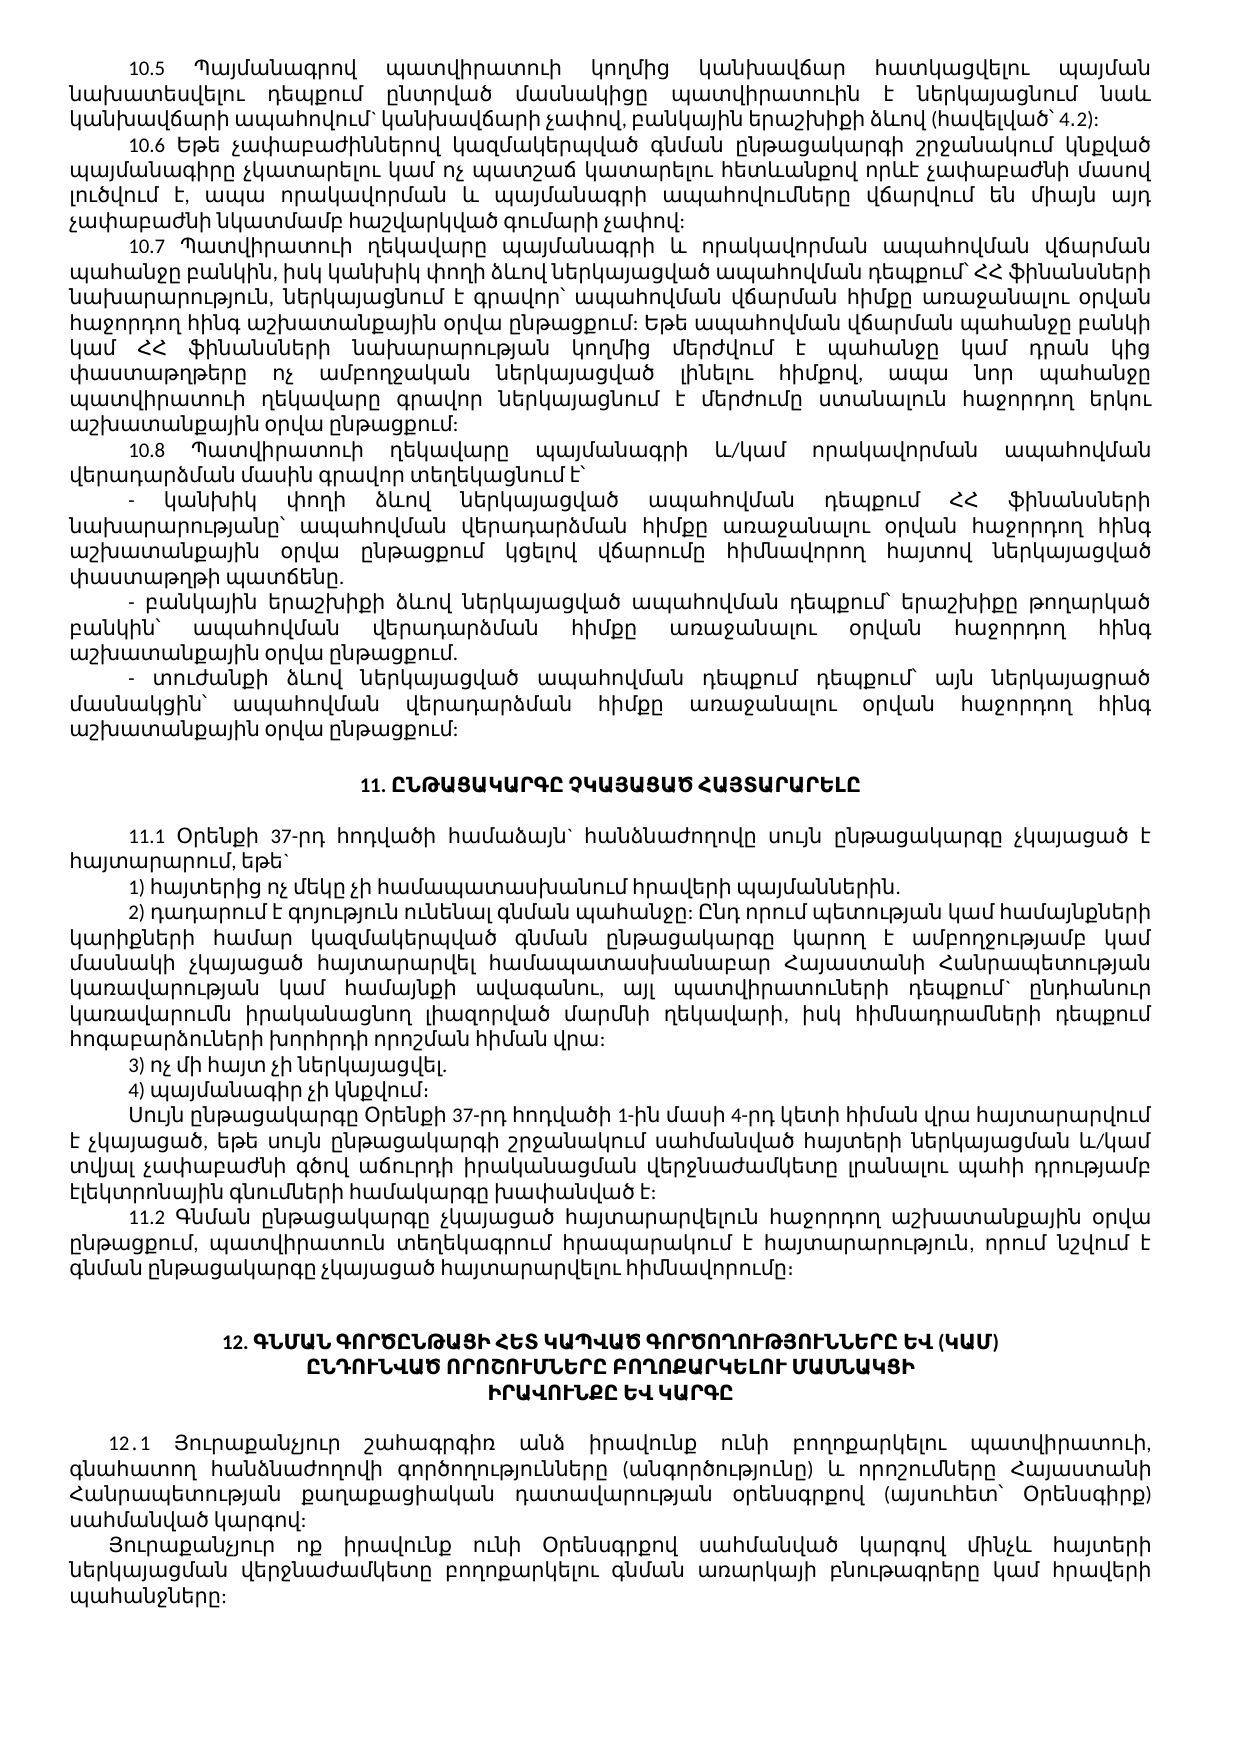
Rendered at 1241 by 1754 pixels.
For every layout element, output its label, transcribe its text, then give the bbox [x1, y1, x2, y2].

text 1) հայտերից ոչ մեկը չի համապատասխանում հրավերի պայմաններին. [69, 874, 1152, 899]
text 12․1 Յուրաքանչյուր շահագրգիռ անձ իրավունք ունի բողոքարկելու պատվիրատուի, գնահատող հանձնաժողովի գործողությունները (անգործությունը) և որոշումները Հայաստանի Հանրապետության քաղաքացիական դատավարության օրենսգրքով (այսուհետ՝ Օրենսգիրք) սահմանված կարգով: [69, 1431, 1152, 1532]
text 12. ԳՆՄԱՆ ԳՈՐԾԸՆԹԱՑԻ ՀԵՏ ԿԱՊՎԱԾ ԳՈՐԾՈՂՈՒԹՅՈՒՆՆԵՐԸ ԵՎ (ԿԱՄ) [69, 1329, 1152, 1354]
text 10.5 Պայմանագրով պատվիրատուի կողմից կանխավճար հատկացվելու պայման նախատեսվելու դեպքում ընտրված մասնակիցը պատվիրատուին է ներկայացնում նաև կանխավճարի ապահովում` կանխավճարի չափով, բանկային երաշխիքի ձևով (հավելված՝ 4․2): [69, 56, 1152, 132]
text 11.1 Օրենքի 37-րդ հոդվածի համաձայն` հանձնաժողովը սույն ընթացակարգը չկայացած է հայտարարում, եթե` [69, 823, 1152, 874]
text - տուժանքի ձևով ներկայացված ապահովման դեպքում դեպքում՝ այն ներկայացրած մասնակցին՝ ապահովման վերադարձման հիմքը առաջանալու օրվան հաջորդող հինգ աշխատանքային օրվա ընթացքում: [69, 666, 1152, 742]
text 10.8 Պատվիրատուի ղեկավարը պայմանագրի և/կամ որակավորման ապահովման վերադարձման մասին գրավոր տեղեկացնում է՝ [69, 437, 1152, 488]
text ԻՐԱՎՈՒՆՔԸ ԵՎ ԿԱՐԳԸ [69, 1380, 1152, 1405]
text - կանխիկ փողի ձևով ներկայացված ապահովման դեպքում ՀՀ ֆինանսների նախարարությանը՝ ապահովման վերադարձման հիմքը առաջանալու օրվան հաջորդող հինգ աշխատանքային օրվա ընթացքում կցելով վճարումը հիմնավորող հայտով ներկայացված փաստաթղթի պատճենը. [69, 488, 1152, 589]
text 11. ԸՆԹԱՑԱԿԱՐԳԸ ՉԿԱՅԱՑԱԾ ՀԱՅՏԱՐԱՐԵԼԸ [69, 772, 1152, 798]
text 3) ոչ մի հայտ չի ներկայացվել. [69, 1052, 1152, 1077]
text Յուրաքանչյուր ոք իրավունք ունի Օրենսգրքով սահմանված կարգով մինչև հայտերի ներկայացման վերջնաժամկետը բողոքարկելու գնման առարկայի բնութագրերը կամ հրավերի պահանջները: [69, 1532, 1152, 1608]
text - բանկային երաշխիքի ձևով ներկայացված ապահովման դեպքում՝ երաշխիքը թողարկած բանկին՝ ապահովման վերադարձման հիմքը առաջանալու օրվան հաջորդող հինգ աշխատանքային օրվա ընթացքում. [69, 589, 1152, 666]
text 11.2 Գնման ընթացակարգը չկայացած հայտարարվելուն հաջորդող աշխատանքային օրվա ընթացքում, պատվիրատուն տեղեկագրում հրապարակում է հայտարարություն, որում նշվում է գնման ընթացակարգը չկայացած հայտարարվելու հիմնավորումը։ [69, 1204, 1152, 1281]
text 10.7 Պատվիրատուի ղեկավարը պայմանագրի և որակավորման ապահովման վճարման պահանջը բանկին, իսկ կանխիկ փողի ձևով ներկայացված ապահովման դեպքում՝ ՀՀ ֆինանսների նախարարություն, ներկայացնում է գրավոր՝ ապահովման վճարման հիմքը առաջանալու օրվան հաջորդող հինգ աշխատանքային օրվա ընթացքում: Եթե ապահովման վճարման պահանջը բանկի կամ ՀՀ ֆինանսների նախարարության կողմից մերժվում է պահանջը կամ դրան կից փաստաթղթերը ոչ ամբողջական ներկայացված լինելու հիմքով, ապա նոր պահանջը պատվիրատուի ղեկավարը գրավոր ներկայացնում է մերժումը ստանալուն հաջորդող երկու աշխատանքային օրվա ընթացքում: [69, 233, 1152, 437]
text 10.6 Եթե չափաբաժիններով կազմակերպված գնման ընթացակարգի շրջանակում կնքված պայմանագիրը չկատարելու կամ ոչ պատշաճ կատարելու հետևանքով որևէ չափաբաժնի մասով լուծվում է, ապա որակավորման և պայմանագրի ապահովումները վճարվում են միայն այդ չափաբաժնի նկատմամբ հաշվարկված գումարի չափով: [69, 132, 1152, 233]
text Սույն ընթացակարգը Օրենքի 37-րդ հոդվածի 1-ին մասի 4-րդ կետի հիման վրա հայտարարվում է չկայացած, եթե սույն ընթացակարգի շրջանակում սահմանված հայտերի ներկայացման և/կամ տվյալ չափաբաժնի գծով աճուրդի իրականացման վերջնաժամկետը լրանալու պահի դրությամբ էլեկտրոնային գնումների համակարգը խափանված է: [69, 1103, 1152, 1204]
text 2) դադարում է գոյություն ունենալ գնման պահանջը: Ընդ որում պետության կամ համայնքների կարիքների համար կազմակերպված գնման ընթացակարգը կարող է ամբողջությամբ կամ մասնակի չկայացած հայտարարվել համապատասխանաբար Հայաստանի Հանրապետության կառավարության կամ համայնքի ավագանու, այլ պատվիրատուների դեպքում` ընդհանուր կառավարումն իրականացնող լիազորված մարմնի ղեկավարի, իսկ հիմնադրամների դեպքում հոգաբարձուների խորհրդի որոշման հիման վրա: [69, 899, 1152, 1052]
text ԸՆԴՈՒՆՎԱԾ ՈՐՈՇՈՒՄՆԵՐԸ ԲՈՂՈՔԱՐԿԵԼՈՒ ՄԱՍՆԱԿՑԻ [69, 1354, 1152, 1380]
text 4) պայմանագիր չի կնքվում։ [69, 1077, 1152, 1103]
